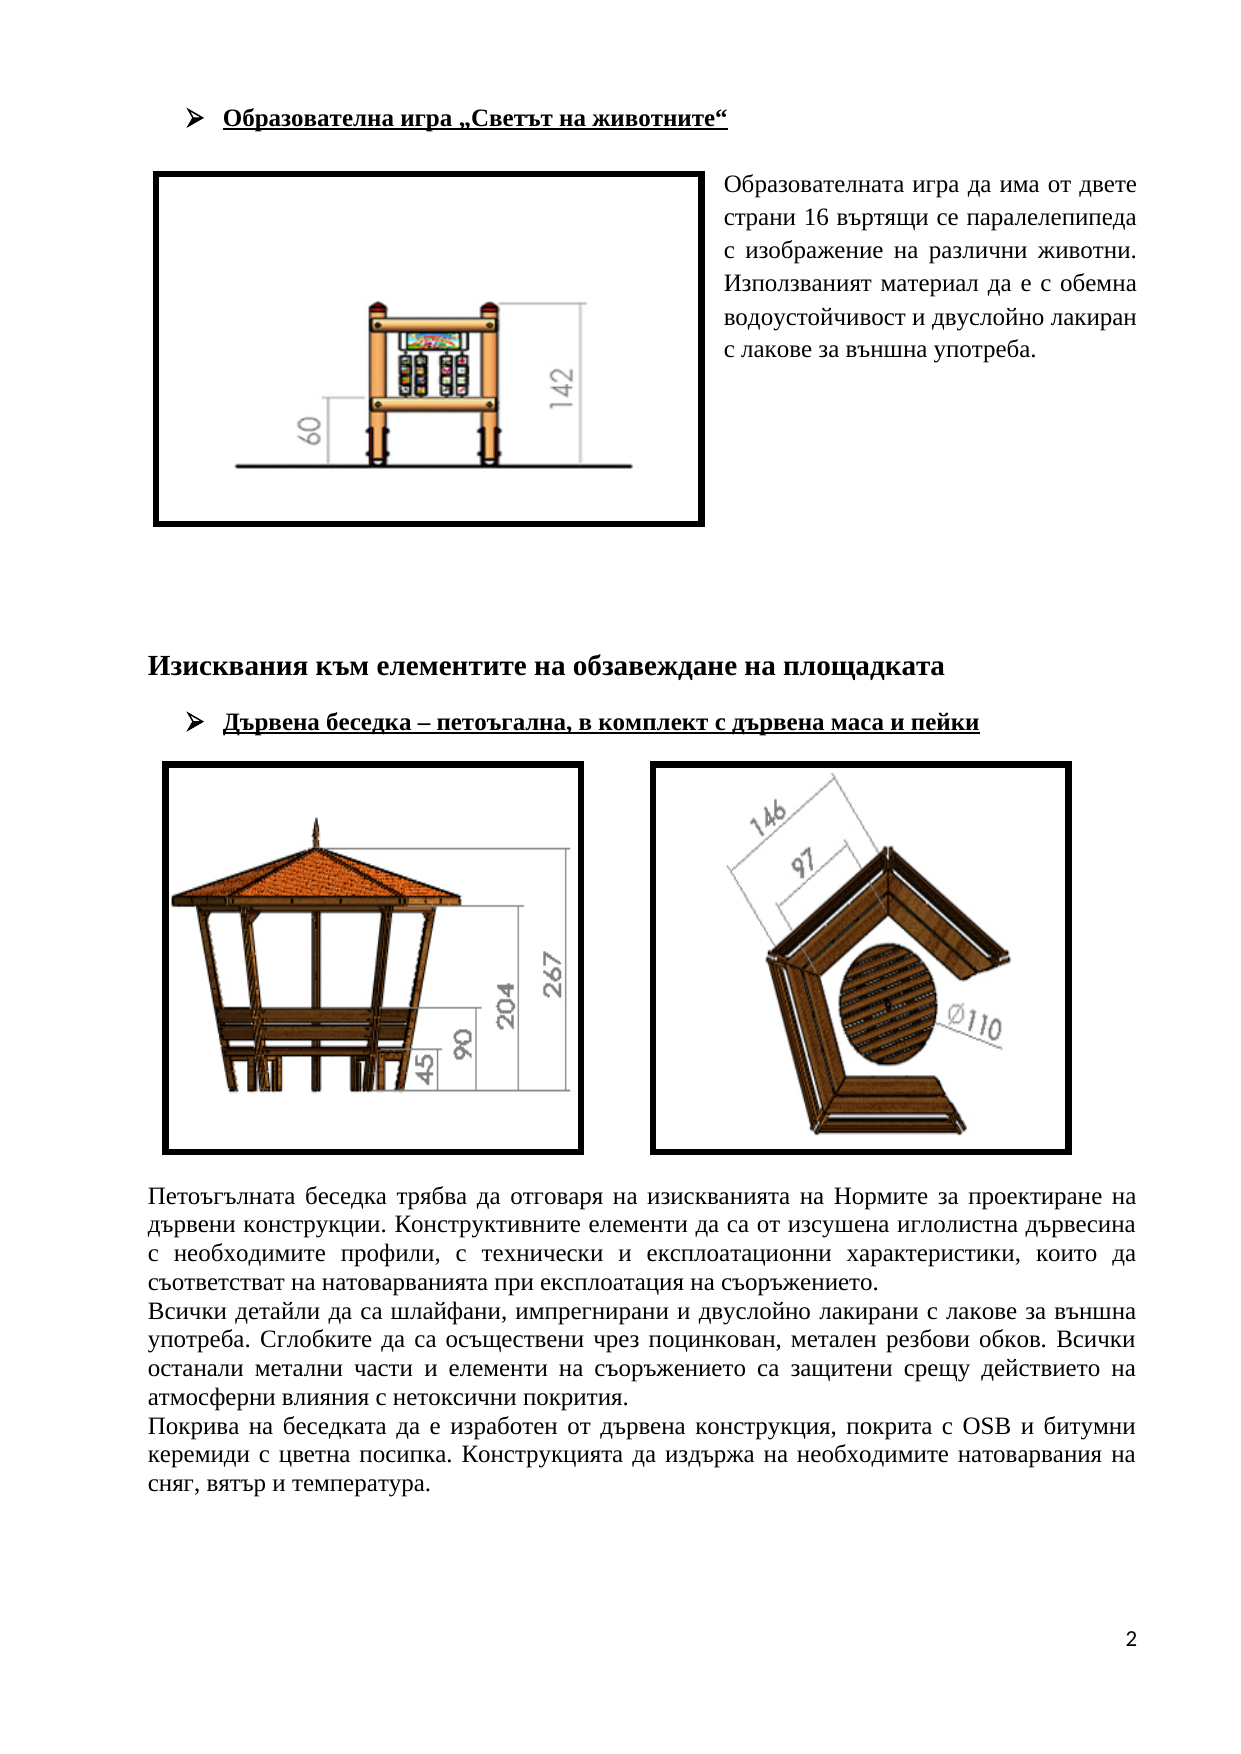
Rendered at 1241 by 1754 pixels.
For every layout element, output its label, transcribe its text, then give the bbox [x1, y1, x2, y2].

picture [159, 177, 698, 521]
text Петоъгълната беседка трябва да отговаря на изискванията на Нормите за проектиране на дървени конструкции. Конструктивните елементи да са от изсушена иглолистна дървесина с необходимите профили, с технически и експлоатационни характеристики, които да съответстват на натоварванията при експлоатация на съоръжението. [148, 1181, 1137, 1296]
text Изисквания към елементите на обзавеждане на площадката [148, 648, 1137, 681]
picture [656, 768, 1065, 1149]
list Дървена беседка – петоъгална, в комплект с дървена маса и пейки [185, 707, 1137, 736]
text Всички детайли да са шлайфани, импрегнирани и двуслойно лакирани с лакове за външна употреба. Сглобките да са осъществени чрез поцинкован, метален резбови обков. Всички останали метални части и елементи на съоръжението са защитени срещу действието на атмосферни влияния с нетоксични покрития. [148, 1296, 1137, 1411]
text Образователната игра да има от двете страни 16 въртящи се паралелепипеда с изображение на различни животни. Използваният материал да е с обемна водоустойчивост и двуслойно лакиран с лакове за външна употреба. [148, 169, 1137, 363]
list Образователна игра „Светът на животните“ [185, 103, 1137, 132]
picture [169, 768, 578, 1149]
text Покрива на беседката да е изработен от дървена конструкция, покрита с OSB и битумни керемиди с цветна посипка. Конструкцията да издържа на необходимите натоварвания на сняг, вятър и температура. [148, 1411, 1137, 1497]
